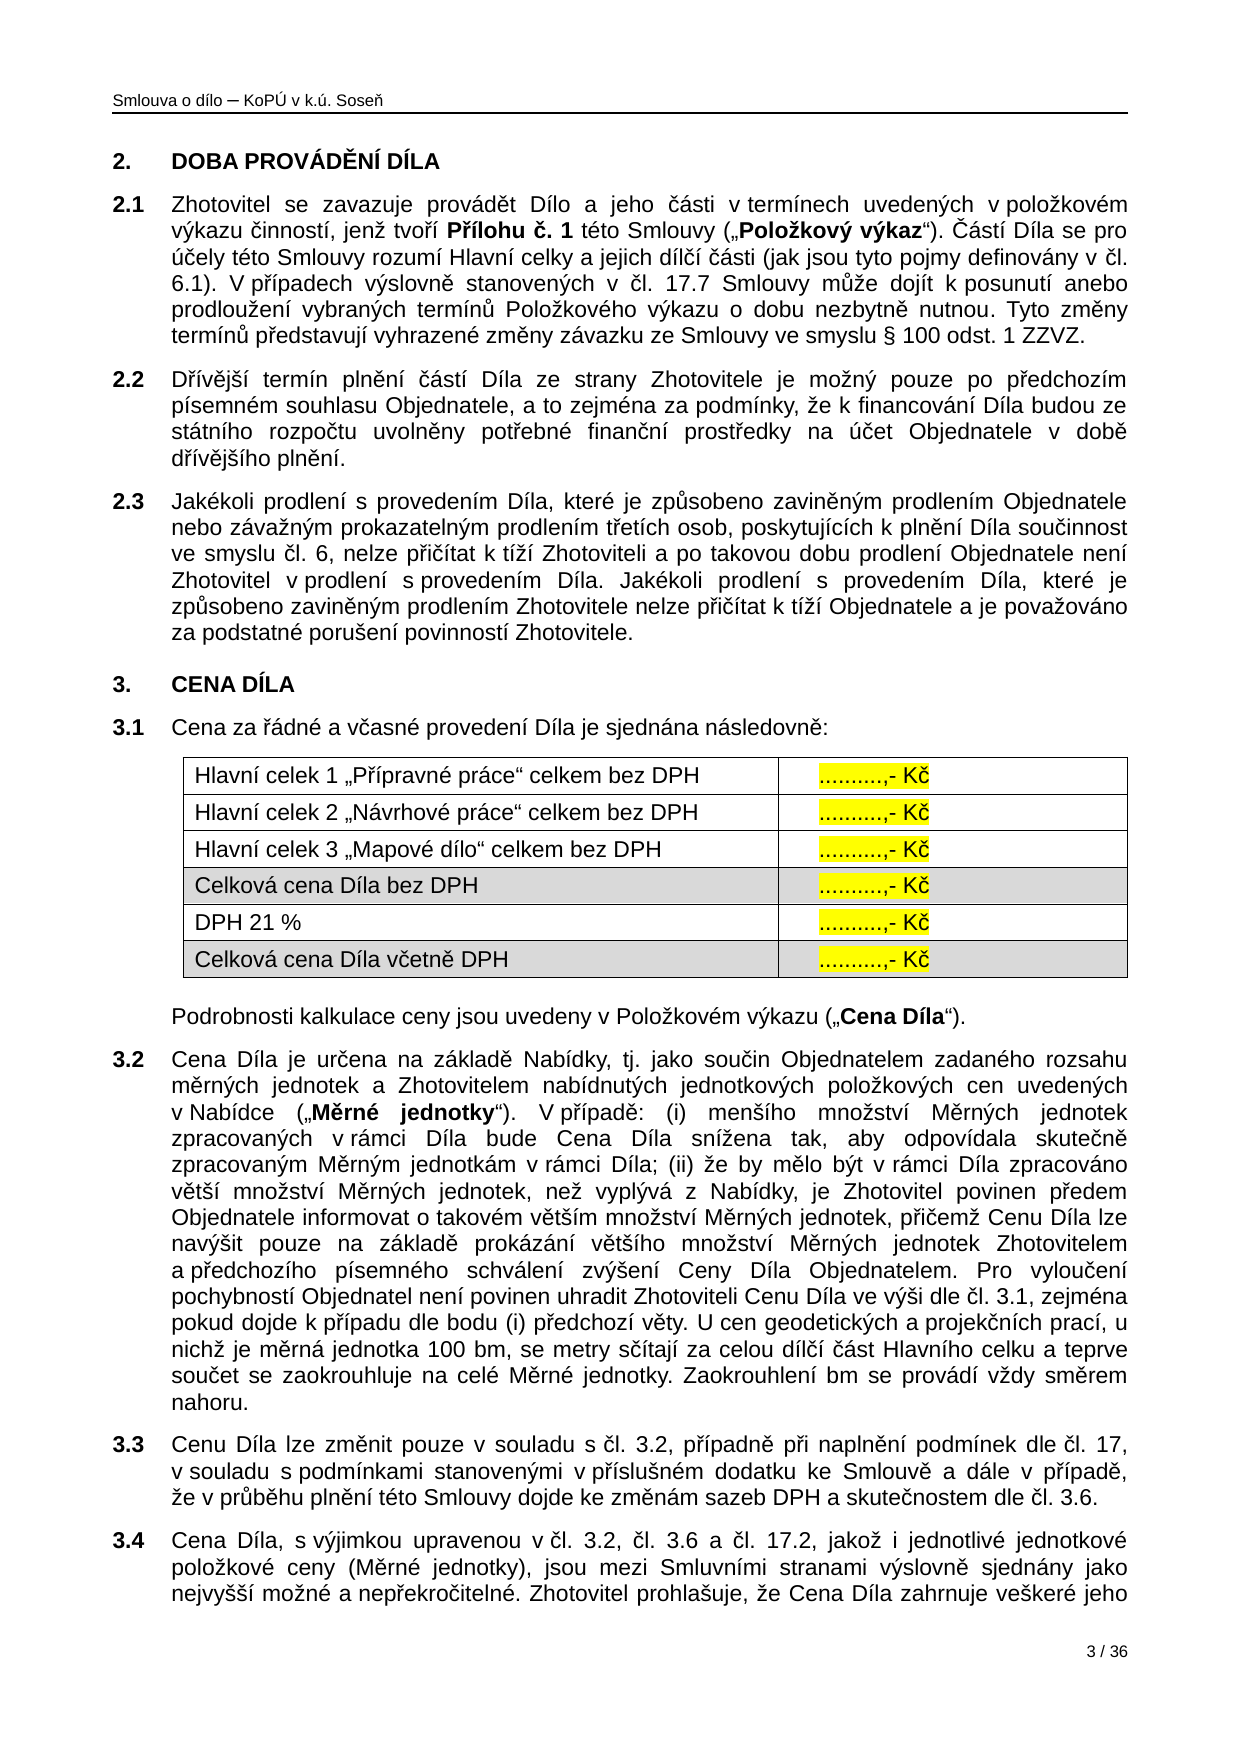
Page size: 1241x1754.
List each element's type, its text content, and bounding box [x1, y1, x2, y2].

text Jakékoli prodlení s provedením Díla, které je způsobeno zaviněným prodlením Objednatele nebo závažným prokazatelným prodlením třetích osob, poskytujících k plnění Díla součinnost ve smyslu čl. 6, nelze přičítat k tíží Zhotoviteli a po takovou dobu prodlení Objednatele není Zhotovitel v prodlení s provedením Díla. Jakékoli prodlení s provedením Díla, které je způsobeno zaviněným prodlením Zhotovitele nelze přičítat k tíží Objednatele a je považováno za podstatné porušení povinností Zhotovitele. [112, 488, 1128, 646]
text Zhotovitel se zavazuje provádět Dílo a jeho části v termínech uvedených v položkovém výkazu činností, jenž tvoří Přílohu č. 1 této Smlouvy („Položkový výkaz“). Částí Díla se pro účely této Smlouvy rozumí Hlavní celky a jejich dílčí části (jak jsou tyto pojmy definovány v čl. 6.1). V případech výslovně stanovených v čl. 17.7 Smlouvy může dojít k posunutí anebo prodloužení vybraných termínů Položkového výkazu o dobu nezbytně nutnou. Tyto změny termínů představují vyhrazené změny závazku ze Smlouvy ve smyslu § 100 odst. 1 ZZVZ. [112, 191, 1128, 349]
table_cell ..........,- Kč [779, 831, 1127, 867]
text Cena díla [112, 671, 1128, 697]
text Cenu Díla lze změnit pouze v souladu s čl. 3.2, případně při naplnění podmínek dle čl. 17, v souladu s podmínkami stanovenými v příslušném dodatku ke Smlouvě a dále v případě, že v průběhu plnění této Smlouvy dojde ke změnám sazeb DPH a skutečnostem dle čl. 3.6. [112, 1431, 1128, 1511]
table_cell ..........,- Kč [779, 868, 1127, 903]
table_cell Celková cena Díla včetně DPH [184, 941, 778, 977]
text Cena Díla je určena na základě Nabídky, tj. jako součin Objednatelem zadaného rozsahu měrných jednotek a Zhotovitelem nabídnutých jednotkových položkových cen uvedených v Nabídce („Měrné jednotky“). V případě: (i) menšího množství Měrných jednotek zpracovaných v rámci Díla bude Cena Díla snížena tak, aby odpovídala skutečně zpracovaným Měrným jednotkám v rámci Díla; (ii) že by mělo být v rámci Díla zpracováno větší množství Měrných jednotek, než vyplývá z Nabídky, je Zhotovitel povinen předem Objednatele informovat o takovém větším množství Měrných jednotek, přičemž Cenu Díla lze navýšit pouze na základě prokázání většího množství Měrných jednotek Zhotovitelem a předchozího písemného schválení zvýšení Ceny Díla Objednatelem. Pro vyloučení pochybností Objednatel není povinen uhradit Zhotoviteli Cenu Díla ve výši dle čl. 3.1, zejména pokud dojde k případu dle bodu (i) předchozí věty. U cen geodetických a projekčních prací, u nichž je měrná jednotka 100 bm, se metry sčítají za celou dílčí část Hlavního celku a teprve součet se zaokrouhluje na celé Měrné jednotky. Zaokrouhlení bm se provádí vždy směrem nahoru. [112, 1046, 1128, 1415]
text Dřívější termín plnění částí Díla ze strany Zhotovitele je možný pouze po předchozím písemném souhlasu Objednatele, a to zejména za podmínky, že k financování Díla budou ze státního rozpočtu uvolněny potřebné finanční prostředky na účet Objednatele v době dřívějšího plnění. [112, 366, 1128, 471]
table_cell ..........,- Kč [779, 941, 1127, 977]
table_cell DPH 21 % [184, 905, 778, 940]
table_cell ..........,- Kč [779, 905, 1127, 940]
text Cena za řádné a včasné provedení Díla je sjednána následovně: [112, 714, 1128, 740]
table_header Hlavní celek 1 „Přípravné práce“ celkem bez DPH [184, 758, 778, 793]
list Podrobnosti kalkulace ceny jsou uvedeny v Položkovém výkazu („Cena Díla“). [171, 1003, 1128, 1029]
table_cell Celková cena Díla bez DPH [184, 868, 778, 903]
table_cell ..........,- Kč [779, 795, 1127, 830]
table_header ..........,- Kč [779, 758, 1127, 793]
text Doba PROVÁDĚNÍ díla [112, 148, 1128, 174]
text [112, 1527, 1128, 1606]
table_cell Hlavní celek 2 „Návrhové práce“ celkem bez DPH [184, 795, 778, 830]
table_cell Hlavní celek 3 „Mapové dílo“ celkem bez DPH [184, 831, 778, 867]
